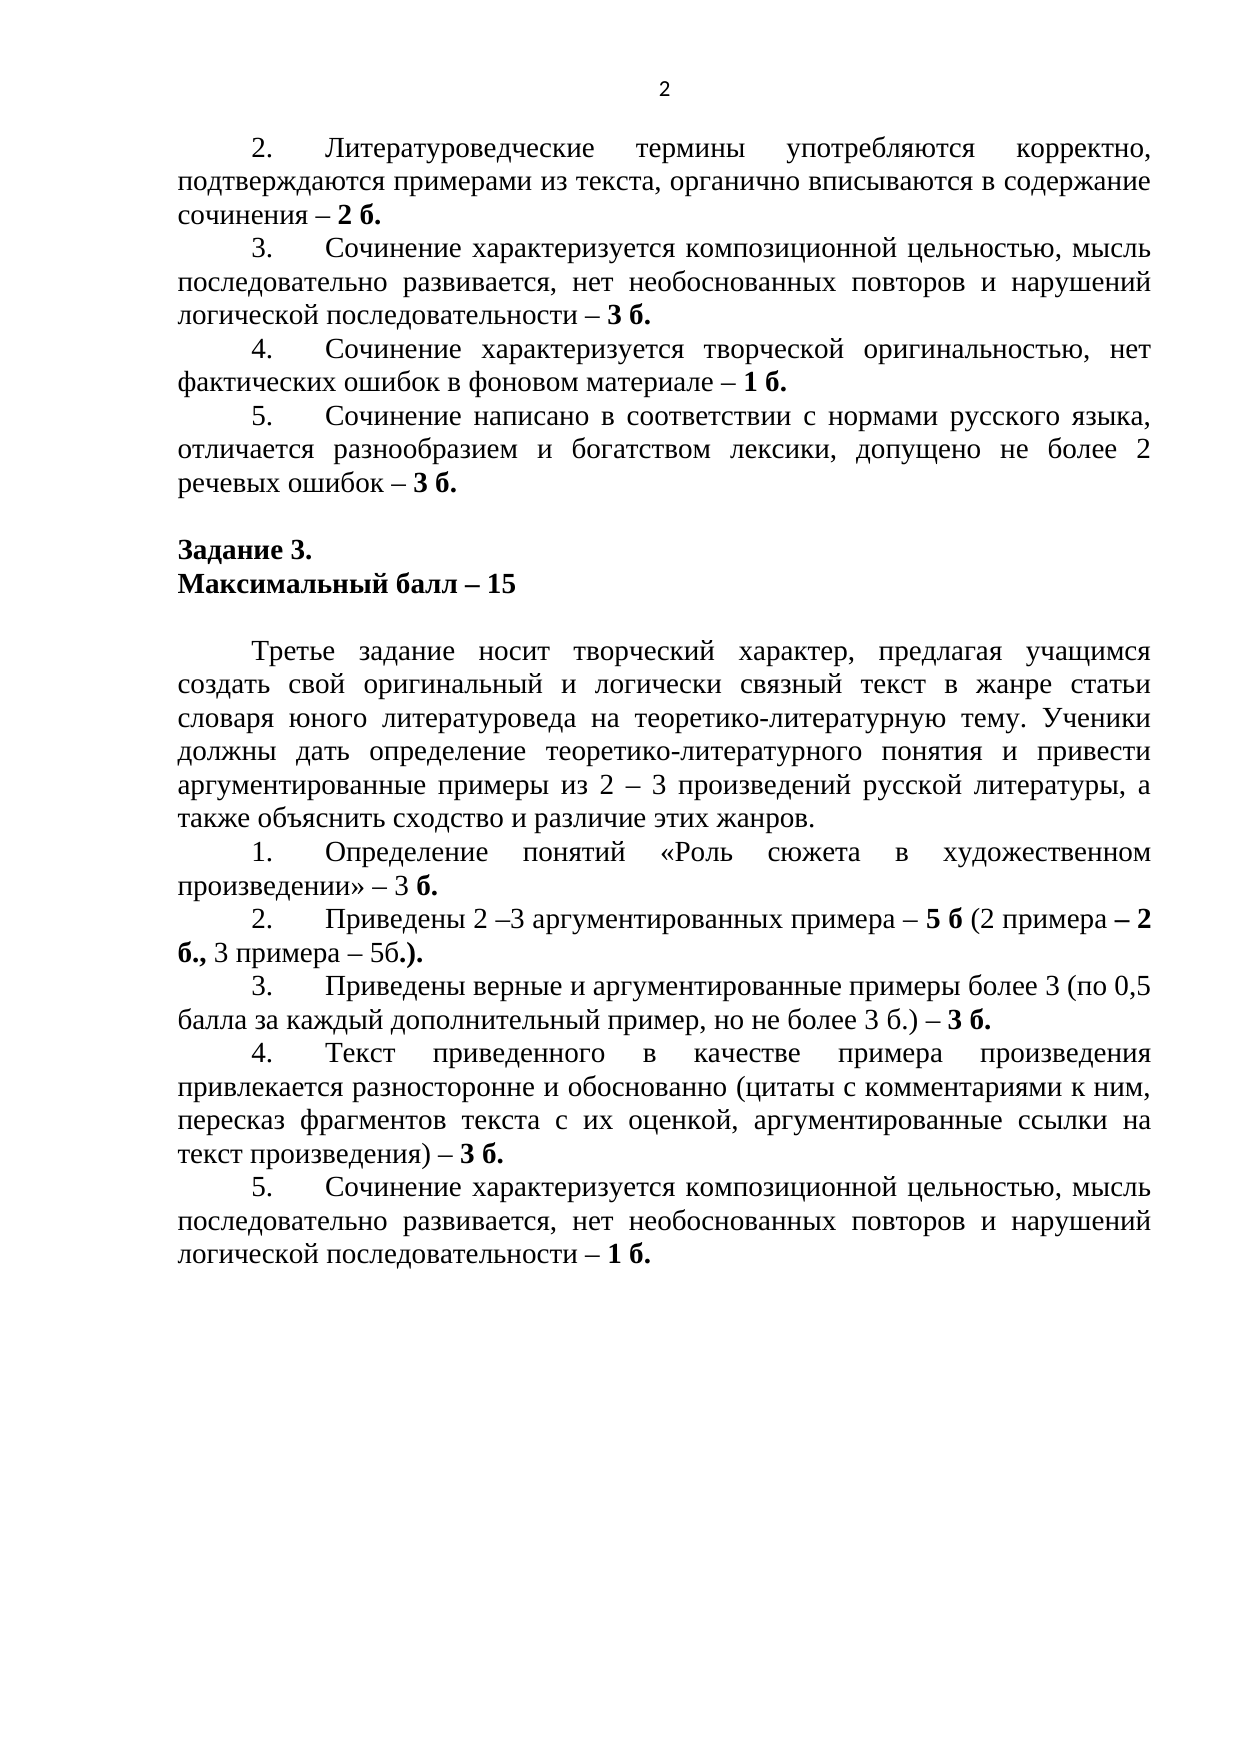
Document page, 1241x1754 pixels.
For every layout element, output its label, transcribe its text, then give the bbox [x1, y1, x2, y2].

list Максимальный балл – 15 [177, 566, 1152, 599]
list Сочинение характеризуется творческой оригинальностью, нет фактических ошибок в фоновом материале – 1 б. [177, 331, 1152, 398]
list Определение понятий «Роль сюжета в художественном произведении» – 3 б. [177, 834, 1152, 901]
list Текст приведенного в качестве примера произведения привлекается разносторонне и обоснованно (цитаты с комментариями к ним, пересказ фрагментов текста с их оценкой, аргументированные ссылки на текст произведения) – 3 б. [177, 1035, 1152, 1169]
list Приведены 2 –3 аргументированных примера – 5 б (2 примера – 2 б., 3 примера – 5б.). [177, 901, 1152, 968]
list Литературоведческие термины употребляются корректно, подтверждаются примерами из текста, органично вписываются в содержание сочинения – 2 б. [177, 130, 1152, 230]
list Сочинение написано в соответствии с нормами русского языка, отличается разнообразием и богатством лексики, допущено не более 2 речевых ошибок – 3 б. [177, 398, 1152, 499]
list Задание 3. [177, 532, 1152, 566]
list Сочинение характеризуется композиционной цельностью, мысль последовательно развивается, нет необоснованных повторов и нарушений логической последовательности – 3 б. [177, 230, 1152, 331]
list Третье задание носит творческий характер, предлагая учащимся создать свой оригинальный и логически связный текст в жанре статьи словаря юного литературоведа на теоретико-литературную тему. Ученики должны дать определение теоретико-литературного понятия и привести аргументированные примеры из 2 – 3 произведений русской литературы, а также объяснить сходство и различие этих жанров. [177, 633, 1152, 834]
list Сочинение характеризуется композиционной цельностью, мысль последовательно развивается, нет необоснованных повторов и нарушений логической последовательности – 1 б. [177, 1169, 1152, 1270]
list Приведены верные и аргументированные примеры более 3 (по 0,5 балла за каждый дополнительный пример, но не более 3 б.) – 3 б. [177, 968, 1152, 1035]
